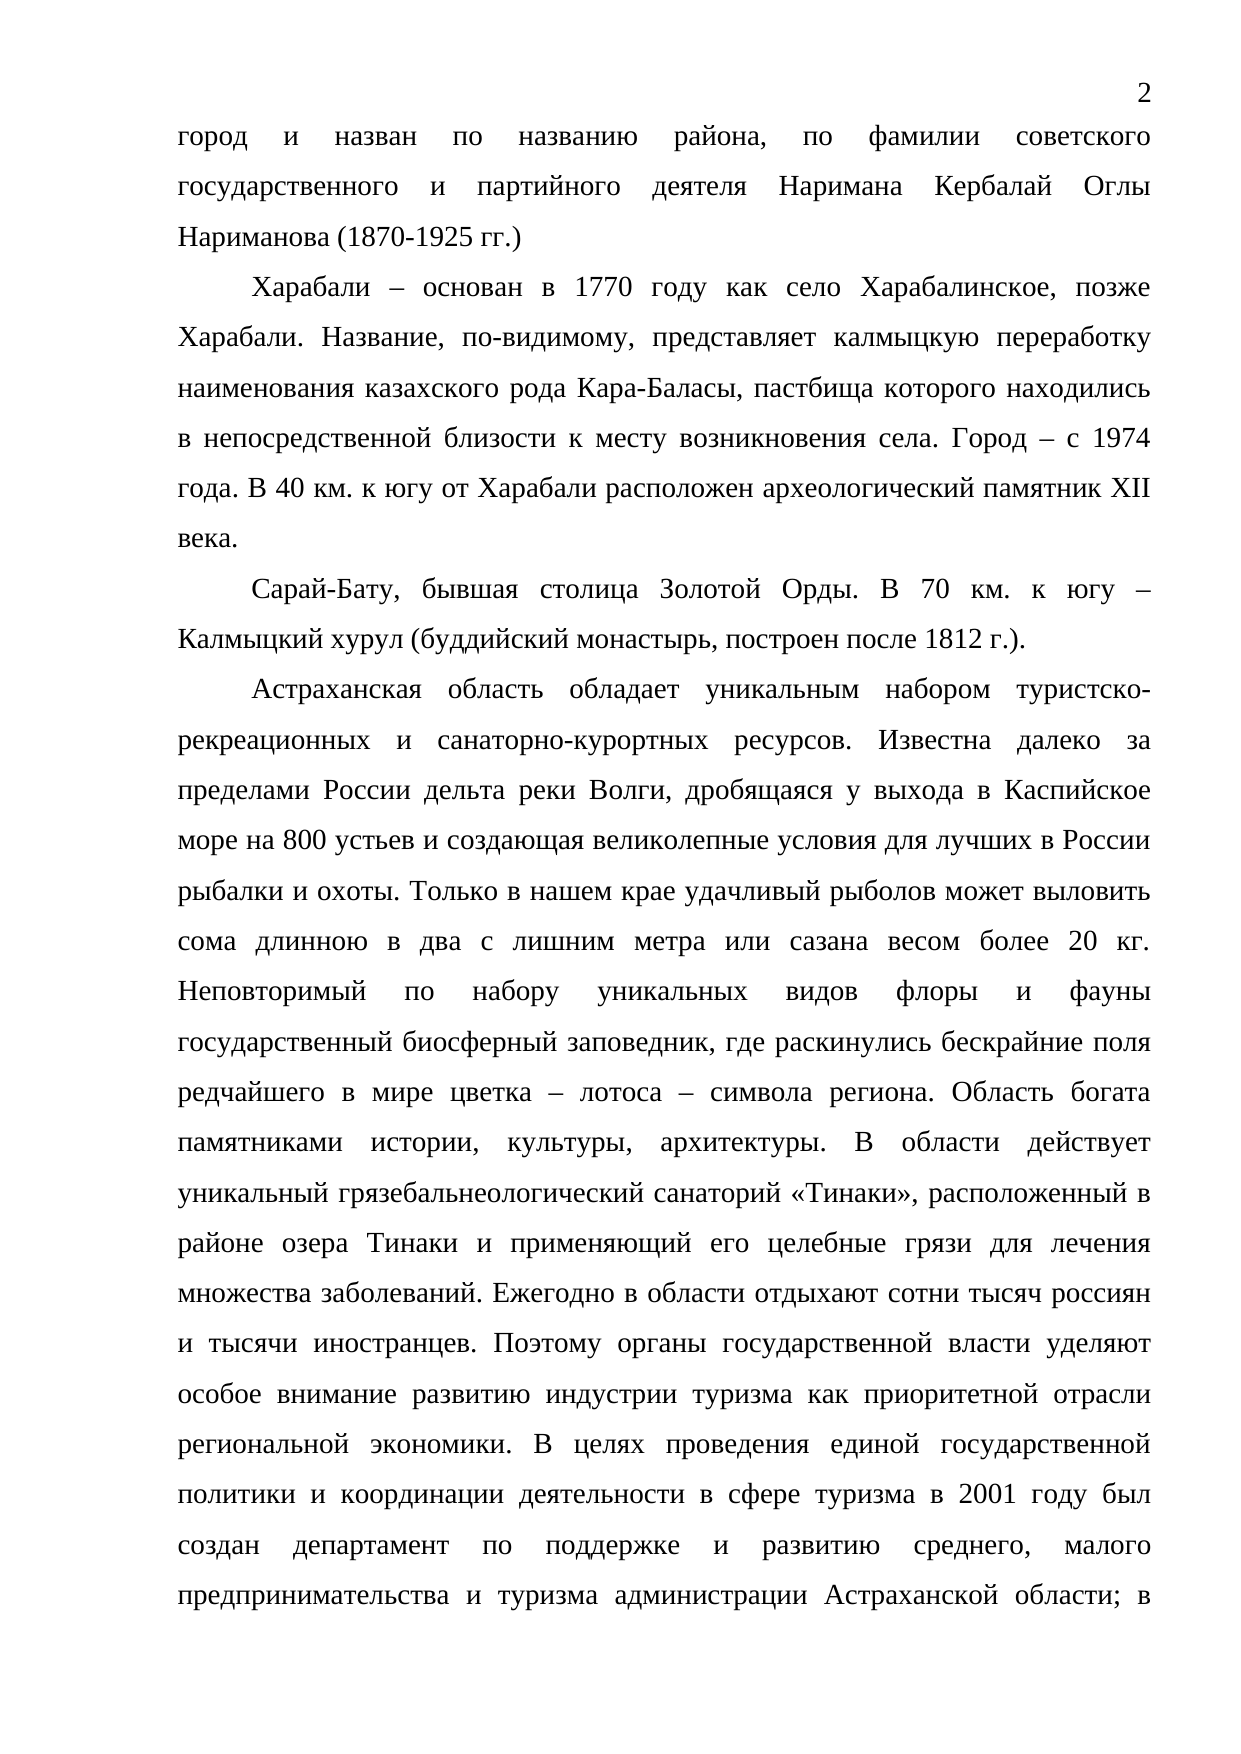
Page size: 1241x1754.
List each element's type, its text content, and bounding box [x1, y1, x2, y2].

text Сарай-Бату, бывшая столица Золотой Орды. В . к югу – Калмыцкий хурул (буддийский монастырь, построен после .). [177, 571, 1152, 655]
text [177, 118, 1152, 252]
text Харабали – основан в 1770 году как село Харабалинское, позже Харабали. Название, по-видимому, представляет калмыцкую переработку наименования казахского рода Кара-Баласы, пастбища которого находились в непосредственной близости к месту возникновения села. Город – с 1974 года. В . к югу от Харабали расположен археологический памятник XII века. [177, 269, 1152, 554]
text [177, 672, 1152, 1611]
